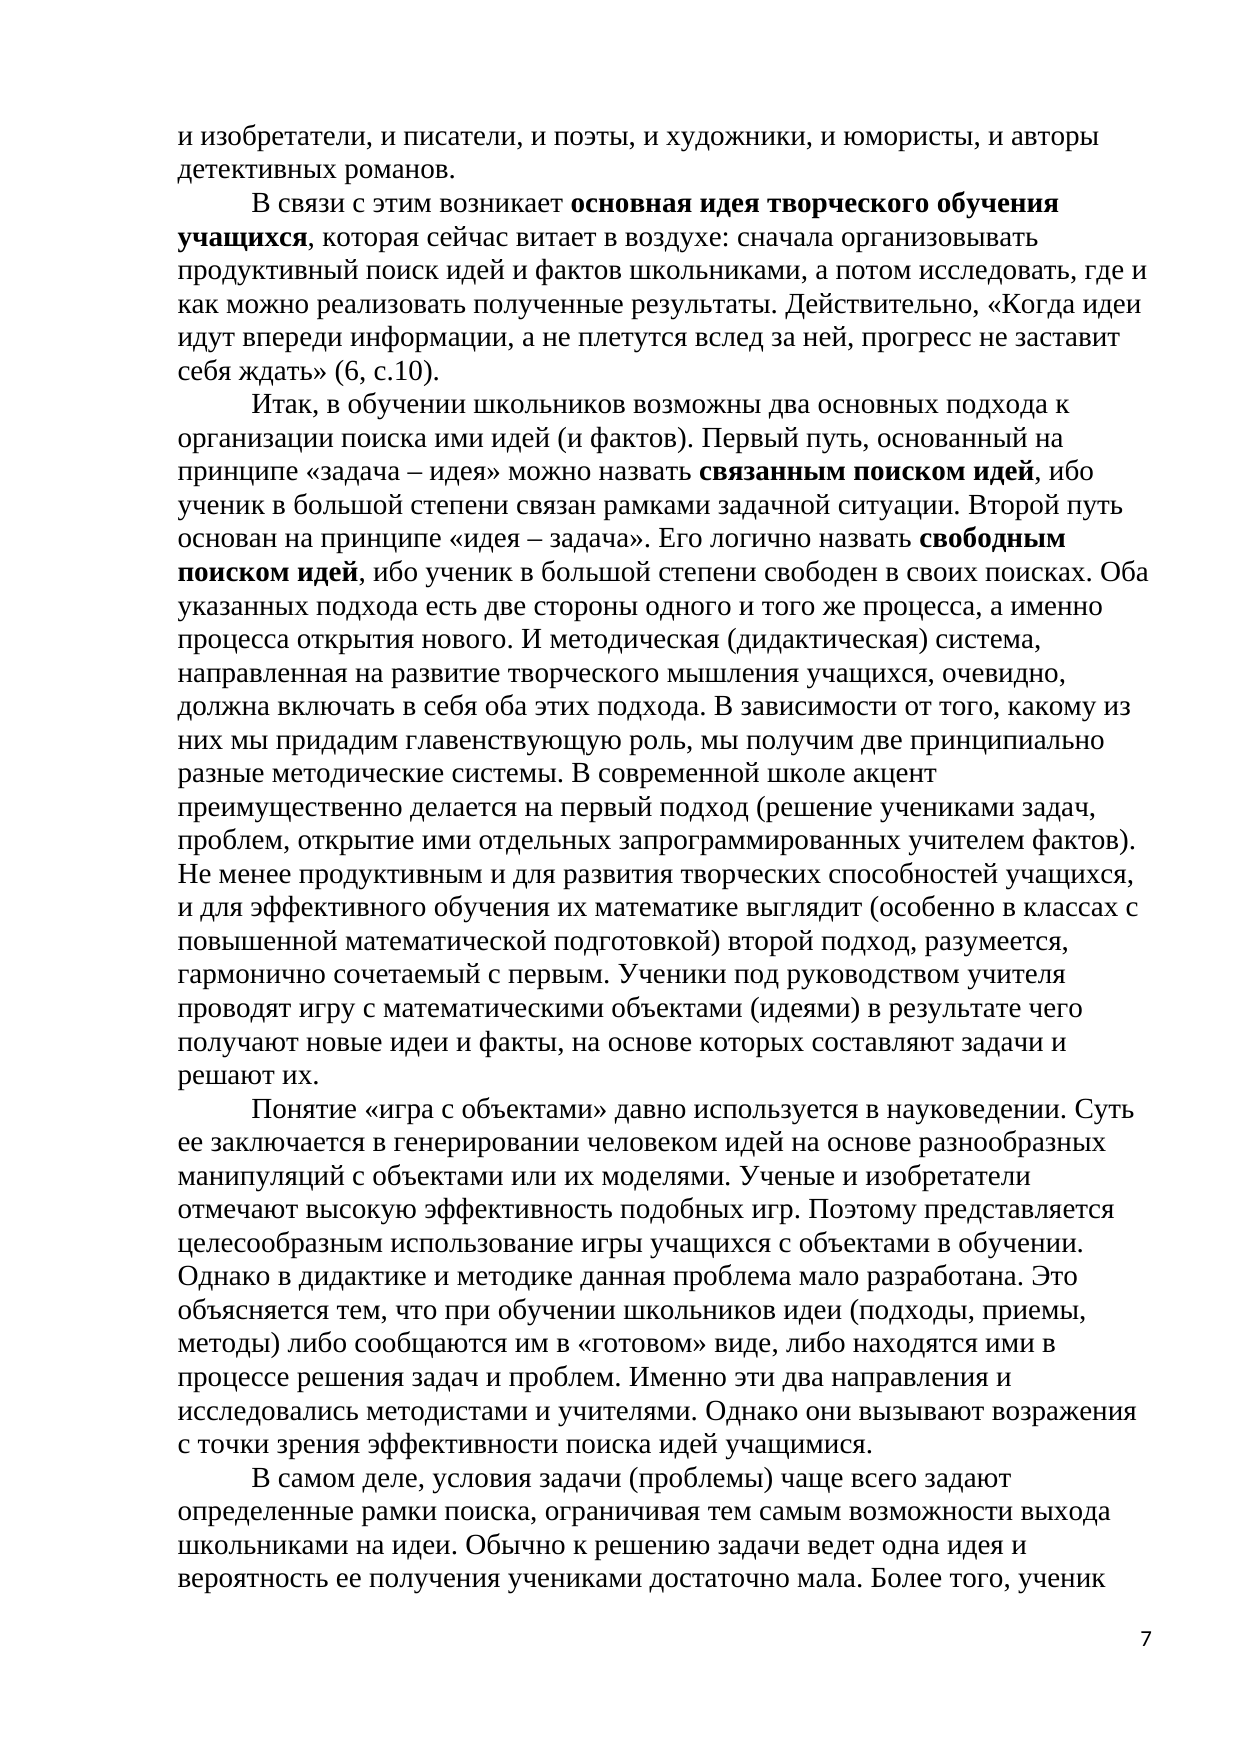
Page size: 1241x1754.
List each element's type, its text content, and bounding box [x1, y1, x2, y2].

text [177, 1460, 1152, 1594]
text Итак, в обучении школьников возможны два основных подхода к организации поиска ими идей (и фактов). Первый путь, основанный на принципе «задача – идея» можно назвать связанным поиском идей, ибо ученик в большой степени связан рамками задачной ситуации. Второй путь основан на принципе «идея – задача». Его логично назвать свободным поиском идей, ибо ученик в большой степени свободен в своих поисках. Оба указанных подхода есть две стороны одного и того же процесса, а именно процесса открытия нового. И методическая (дидактическая) система, направленная на развитие творческого мышления учащихся, очевидно, должна включать в себя оба этих подхода. В зависимости от того, какому из них мы придадим главенствующую роль, мы получим две принципиально разные методические системы. В современной школе акцент преимущественно делается на первый подход (решение учениками задач, проблем, открытие ими отдельных запрограммированных учителем фактов). Не менее продуктивным и для развития творческих способностей учащихся, и для эффективного обучения их математике выглядит (особенно в классах с повышенной математической подготовкой) второй подход, разумеется, гармонично сочетаемый с первым. Ученики под руководством учителя проводят игру с математическими объектами (идеями) в результате чего получают новые идеи и факты, на основе которых составляют задачи и решают их. [177, 386, 1152, 1091]
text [177, 118, 1152, 185]
text Понятие «игра с объектами» давно используется в науковедении. Суть ее заключается в генерировании человеком идей на основе разнообразных манипуляций с объектами или их моделями. Ученые и изобретатели отмечают высокую эффективность подобных игр. Поэтому представляется целесообразным использование игры учащихся с объектами в обучении. Однако в дидактике и методике данная проблема мало разработана. Это объясняется тем, что при обучении школьников идеи (подходы, приемы, методы) либо сообщаются им в «готовом» виде, либо находятся ими в процессе решения задач и проблем. Именно эти два направления и исследовались методистами и учителями. Однако они вызывают возражения с точки зрения эффективности поиска идей учащимися. [177, 1091, 1152, 1460]
text В связи с этим возникает основная идея творческого обучения учащихся, которая сейчас витает в воздухе: сначала организовывать продуктивный поиск идей и фактов школьниками, а потом исследовать, где и как можно реализовать полученные результаты. Действительно, «Когда идеи идут впереди информации, а не плетутся вслед за ней, прогресс не заставит себя ждать» (6, с.10). [177, 185, 1152, 386]
